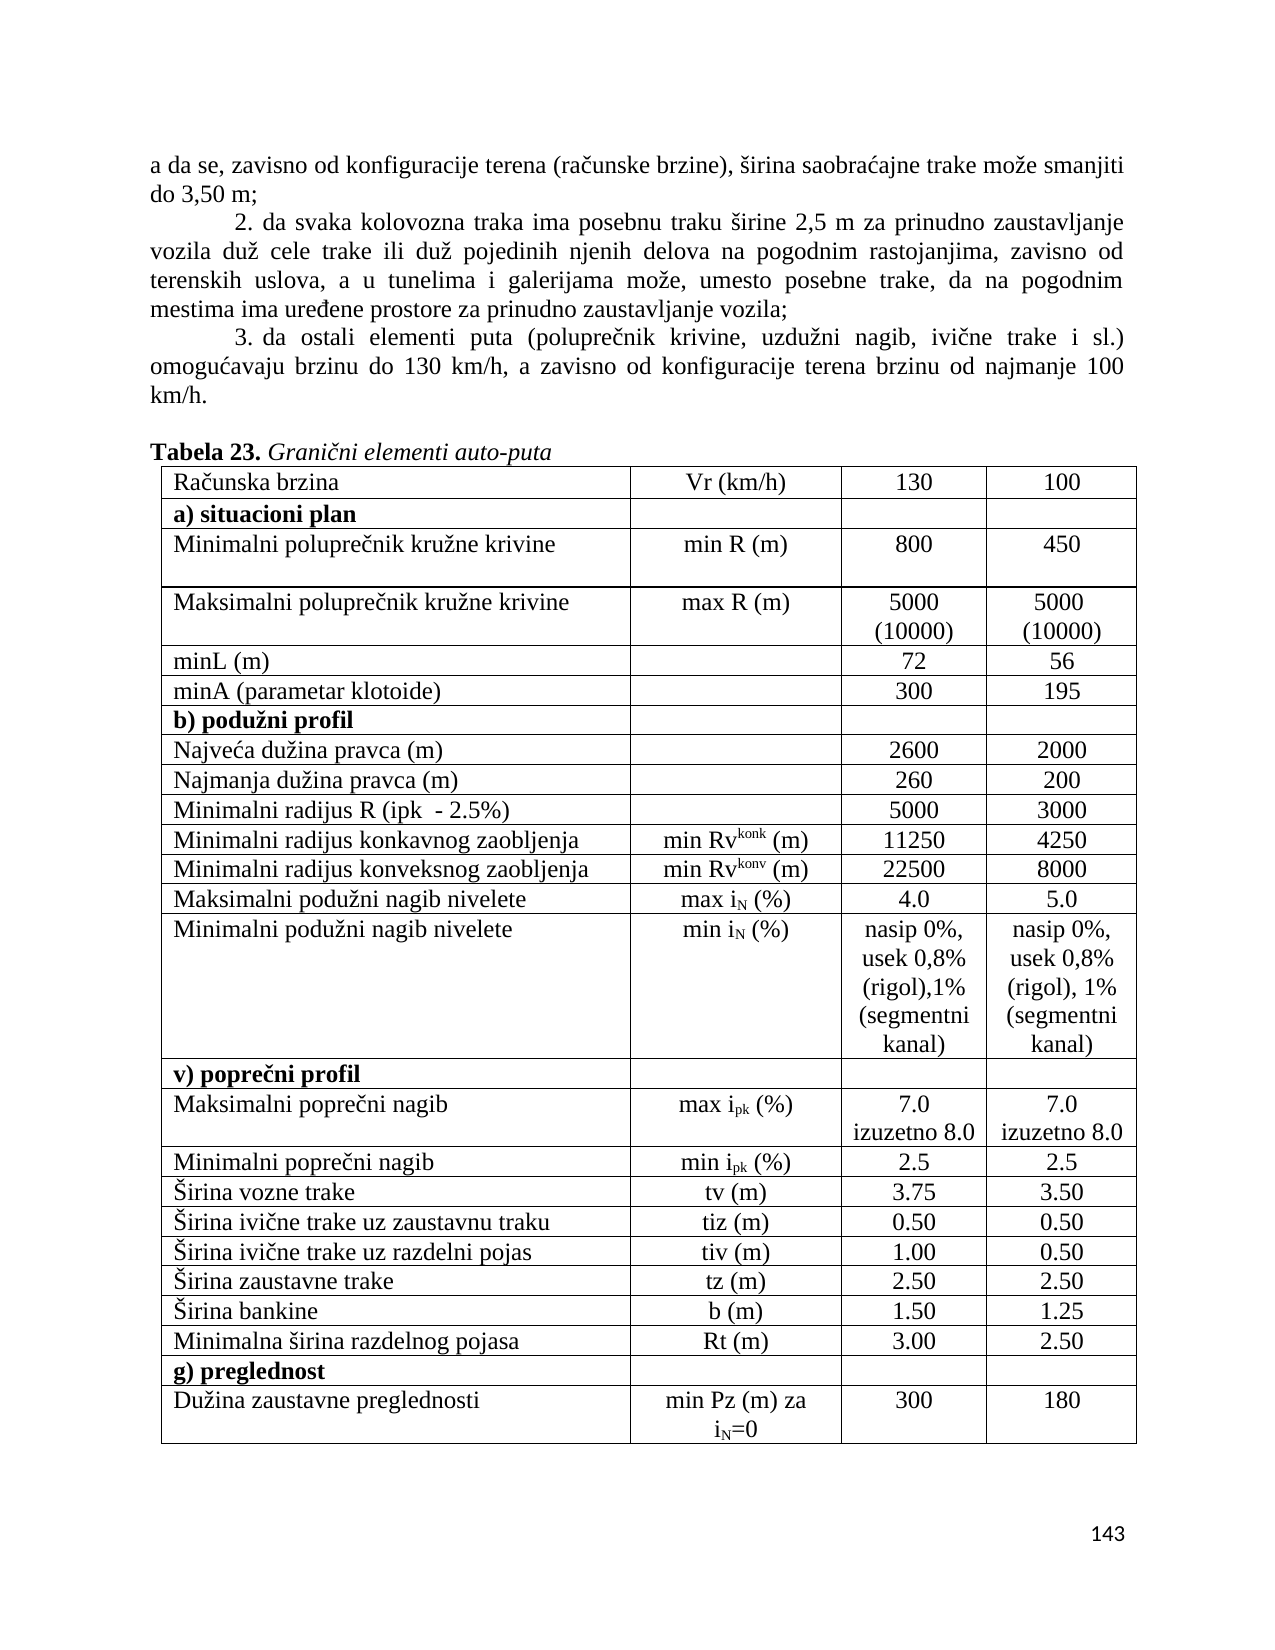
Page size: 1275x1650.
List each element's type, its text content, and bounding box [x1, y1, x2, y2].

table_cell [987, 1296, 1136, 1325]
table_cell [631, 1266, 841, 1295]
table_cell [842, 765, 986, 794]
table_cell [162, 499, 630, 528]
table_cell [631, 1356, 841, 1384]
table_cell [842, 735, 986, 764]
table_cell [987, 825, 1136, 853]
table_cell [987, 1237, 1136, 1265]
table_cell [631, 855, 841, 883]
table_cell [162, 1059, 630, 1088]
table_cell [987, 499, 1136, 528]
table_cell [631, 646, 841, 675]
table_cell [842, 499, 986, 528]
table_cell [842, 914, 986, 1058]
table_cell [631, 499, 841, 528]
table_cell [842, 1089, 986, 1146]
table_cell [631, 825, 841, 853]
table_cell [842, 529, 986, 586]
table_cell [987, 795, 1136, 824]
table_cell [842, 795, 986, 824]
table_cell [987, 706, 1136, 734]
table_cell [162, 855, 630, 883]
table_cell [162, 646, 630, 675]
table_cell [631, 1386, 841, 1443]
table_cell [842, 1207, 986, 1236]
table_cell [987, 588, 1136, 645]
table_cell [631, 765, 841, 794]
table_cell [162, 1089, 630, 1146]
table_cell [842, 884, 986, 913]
text Tabela 23. Granični elementi auto-puta [150, 437, 1125, 466]
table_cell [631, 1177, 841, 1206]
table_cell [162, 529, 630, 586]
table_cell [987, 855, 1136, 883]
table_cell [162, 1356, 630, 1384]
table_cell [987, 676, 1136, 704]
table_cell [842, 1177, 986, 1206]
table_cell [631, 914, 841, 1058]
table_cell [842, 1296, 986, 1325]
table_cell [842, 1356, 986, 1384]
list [150, 150, 1125, 207]
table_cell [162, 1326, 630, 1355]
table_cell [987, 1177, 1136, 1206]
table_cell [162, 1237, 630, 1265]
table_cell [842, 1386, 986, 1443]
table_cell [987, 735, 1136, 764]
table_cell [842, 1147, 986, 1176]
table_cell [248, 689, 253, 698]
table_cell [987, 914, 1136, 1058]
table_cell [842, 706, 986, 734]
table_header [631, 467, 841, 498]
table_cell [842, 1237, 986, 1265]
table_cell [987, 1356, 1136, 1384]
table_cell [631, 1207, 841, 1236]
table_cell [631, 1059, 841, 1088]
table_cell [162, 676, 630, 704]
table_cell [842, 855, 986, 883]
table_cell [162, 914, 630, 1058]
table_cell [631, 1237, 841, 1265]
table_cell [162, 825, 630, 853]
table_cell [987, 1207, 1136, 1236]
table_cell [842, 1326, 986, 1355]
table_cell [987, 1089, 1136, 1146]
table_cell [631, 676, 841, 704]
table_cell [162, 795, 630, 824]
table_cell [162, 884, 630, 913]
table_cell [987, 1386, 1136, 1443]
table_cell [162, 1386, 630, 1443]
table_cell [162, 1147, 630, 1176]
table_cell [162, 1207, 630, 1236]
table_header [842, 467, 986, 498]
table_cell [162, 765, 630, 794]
list da svaka kolovozna traka ima posebnu traku širine 2,5 m za prinudno zaustavljanje vozila duž cele trake ili duž pojedinih njenih delova na pogodnim rastojanjima, zavisno od terenskih uslova, a u tunelima i galerijama može, umesto posebne trake, da na pogodnim mestima ima uređene prostore za prinudno zaustavljanje vozila; [150, 207, 1125, 322]
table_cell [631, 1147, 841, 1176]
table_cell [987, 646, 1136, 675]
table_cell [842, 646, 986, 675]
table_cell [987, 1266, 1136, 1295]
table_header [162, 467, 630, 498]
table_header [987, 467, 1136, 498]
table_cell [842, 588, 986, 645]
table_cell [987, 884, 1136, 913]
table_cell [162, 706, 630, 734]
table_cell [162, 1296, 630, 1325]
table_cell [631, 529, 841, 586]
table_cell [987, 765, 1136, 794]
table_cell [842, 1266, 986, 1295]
list da ostali elementi puta (poluprečnik krivine, uzdužni nagib, ivične trake i sl.) omogućavaju brzinu do 130 km/h, a zavisno od konfiguracije terena brzinu od najmanje 100 km/h. [150, 322, 1125, 409]
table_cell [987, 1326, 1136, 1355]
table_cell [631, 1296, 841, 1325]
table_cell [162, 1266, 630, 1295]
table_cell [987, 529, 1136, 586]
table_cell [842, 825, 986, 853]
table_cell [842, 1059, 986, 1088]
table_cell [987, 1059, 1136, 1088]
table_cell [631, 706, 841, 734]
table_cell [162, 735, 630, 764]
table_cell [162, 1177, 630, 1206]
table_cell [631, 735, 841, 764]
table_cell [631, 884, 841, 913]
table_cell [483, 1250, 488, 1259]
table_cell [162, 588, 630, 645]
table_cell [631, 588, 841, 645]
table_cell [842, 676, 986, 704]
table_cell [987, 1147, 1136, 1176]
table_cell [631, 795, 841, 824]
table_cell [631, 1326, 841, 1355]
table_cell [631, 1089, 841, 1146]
